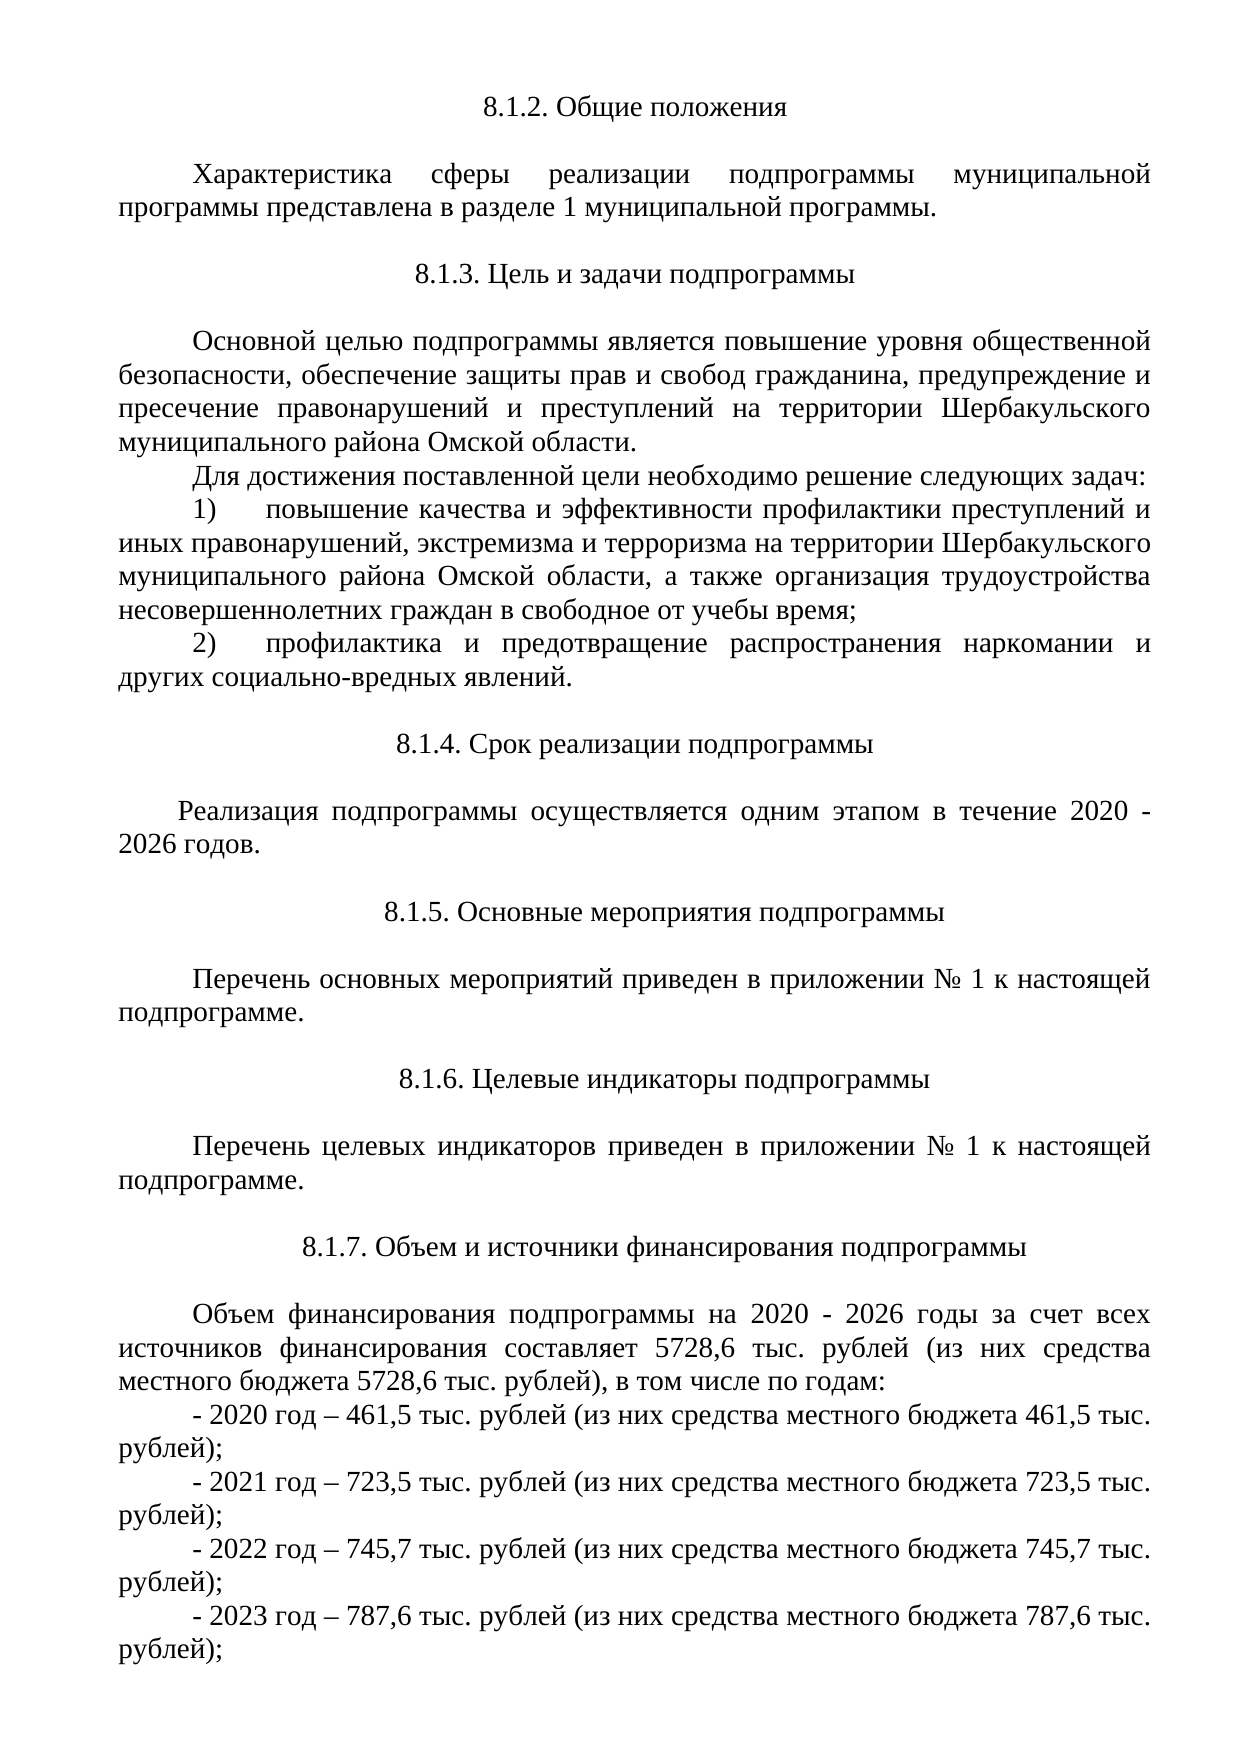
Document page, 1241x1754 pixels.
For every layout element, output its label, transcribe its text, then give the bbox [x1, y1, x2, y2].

text Основной целью подпрограммы является повышение уровня общественной безопасности, обеспечение защиты прав и свобод гражданина, предупреждение и пресечение правонарушений и преступлений на территории Шербакульского муниципального района Омской области. [118, 323, 1152, 458]
text - 2023 год – 787,6 тыс. рублей (из них средства местного бюджета 787,6 тыс. рублей); [118, 1598, 1152, 1665]
text Для достижения поставленной цели необходимо решение следующих задач: [118, 458, 1152, 491]
text Объем финансирования подпрограммы на 2020 - 2026 годы за счет всех источников финансирования составляет 5728,6 тыс. рублей (из них средства местного бюджета 5728,6 тыс. рублей), в том числе по годам: [118, 1296, 1152, 1397]
list повышение качества и эффективности профилактики преступлений и иных правонарушений, экстремизма и терроризма на территории Шербакульского муниципального района Омской области, а также организация трудоустройства несовершеннолетних граждан в свободное от учебы время; [118, 491, 1152, 625]
list профилактика и предотвращение распространения наркомании и других социально-вредных явлений. [118, 625, 1152, 692]
text Реализация подпрограммы осуществляется одним этапом в течение 2020 - 2026 годов. [118, 793, 1152, 860]
text 8.1.4. Срок реализации подпрограммы [118, 726, 1152, 759]
text Характеристика сферы реализации подпрограммы муниципальной программы представлена в разделе 1 муниципальной программы. [118, 156, 1152, 223]
text 8.1.3. Цель и задачи подпрограммы [118, 256, 1152, 290]
text - 2022 год – 745,7 тыс. рублей (из них средства местного бюджета 745,7 тыс. рублей); [118, 1531, 1152, 1598]
text - 2021 год – 723,5 тыс. рублей (из них средства местного бюджета 723,5 тыс. рублей); [118, 1464, 1152, 1531]
text 8.1.2. Общие положения [118, 89, 1152, 122]
text 8.1.5. Основные мероприятия подпрограммы [118, 894, 1152, 927]
text 8.1.6. Целевые индикаторы подпрограммы [118, 1061, 1152, 1095]
text Перечень основных мероприятий приведен в приложении № 1 к настоящей подпрограмме. [118, 961, 1152, 1028]
text Перечень целевых индикаторов приведен в приложении № 1 к настоящей подпрограмме. [118, 1128, 1152, 1196]
text 8.1.7. Объем и источники финансирования подпрограммы [118, 1229, 1152, 1263]
text - 2020 год – 461,5 тыс. рублей (из них средства местного бюджета 461,5 тыс. рублей); [118, 1397, 1152, 1464]
